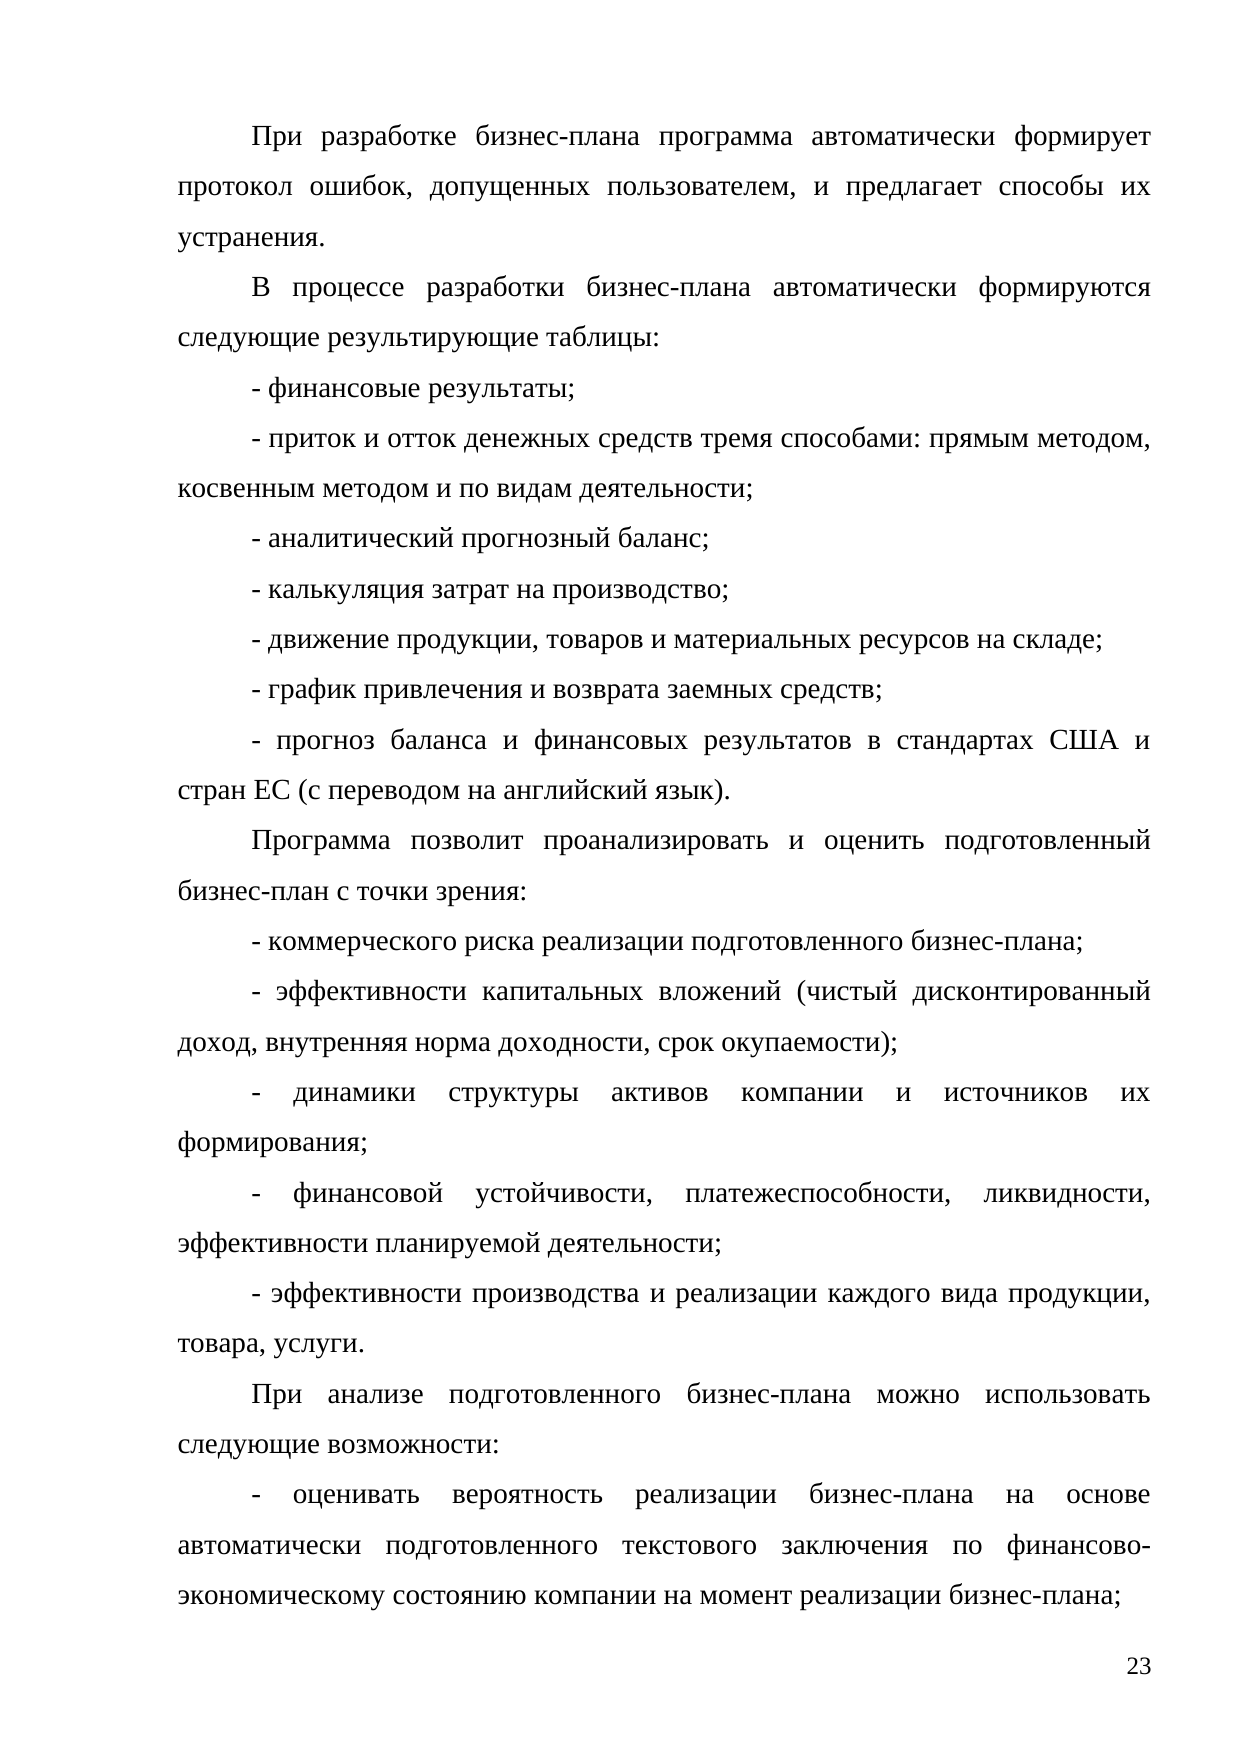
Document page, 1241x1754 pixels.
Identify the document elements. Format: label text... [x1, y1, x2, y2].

text - приток и отток денежных средств тремя способами: прямым методом, косвенным методом и по видам деятельности; [177, 420, 1152, 504]
text - график привлечения и возврата заемных средств; [177, 672, 1152, 705]
text - оценивать вероятность реализации бизнес-плана на основе автоматически подготовленного текстового заключения по финансово-экономическому состоянию компании на момент реализации бизнес-плана; [177, 1477, 1152, 1611]
text - прогноз баланса и финансовых результатов в стандартах США и стран ЕС (с переводом на английский язык). [177, 722, 1152, 806]
text - калькуляция затрат на производство; [177, 571, 1152, 604]
text - эффективности производства и реализации каждого вида продукции, товара, услуги. [177, 1275, 1152, 1359]
text - финансовой устойчивости, платежеспособности, ликвидности, эффективности планируемой деятельности; [177, 1175, 1152, 1258]
text - эффективности капитальных вложений (чистый дисконтированный доход, внутренняя норма доходности, срок окупаемости); [177, 973, 1152, 1057]
text При разработке бизнес-плана программа автоматически формирует протокол ошибок, допущенных пользователем, и предлагает способы их устранения. [177, 118, 1152, 252]
text В процессе разработки бизнес-плана автоматически формируются следующие результирующие таблицы: [177, 269, 1152, 353]
text При анализе подготовленного бизнес-плана можно использовать следующие возможности: [177, 1376, 1152, 1460]
text - финансовые результаты; [177, 370, 1152, 403]
text - аналитический прогнозный баланс; [177, 521, 1152, 554]
text - коммерческого риска реализации подготовленного бизнес-плана; [177, 923, 1152, 957]
text - движение продукции, товаров и материальных ресурсов на складе; [177, 621, 1152, 655]
text Программа позволит проанализировать и оценить подготовленный бизнес-план с точки зрения: [177, 822, 1152, 906]
text - динамики структуры активов компании и источников их формирования; [177, 1074, 1152, 1158]
